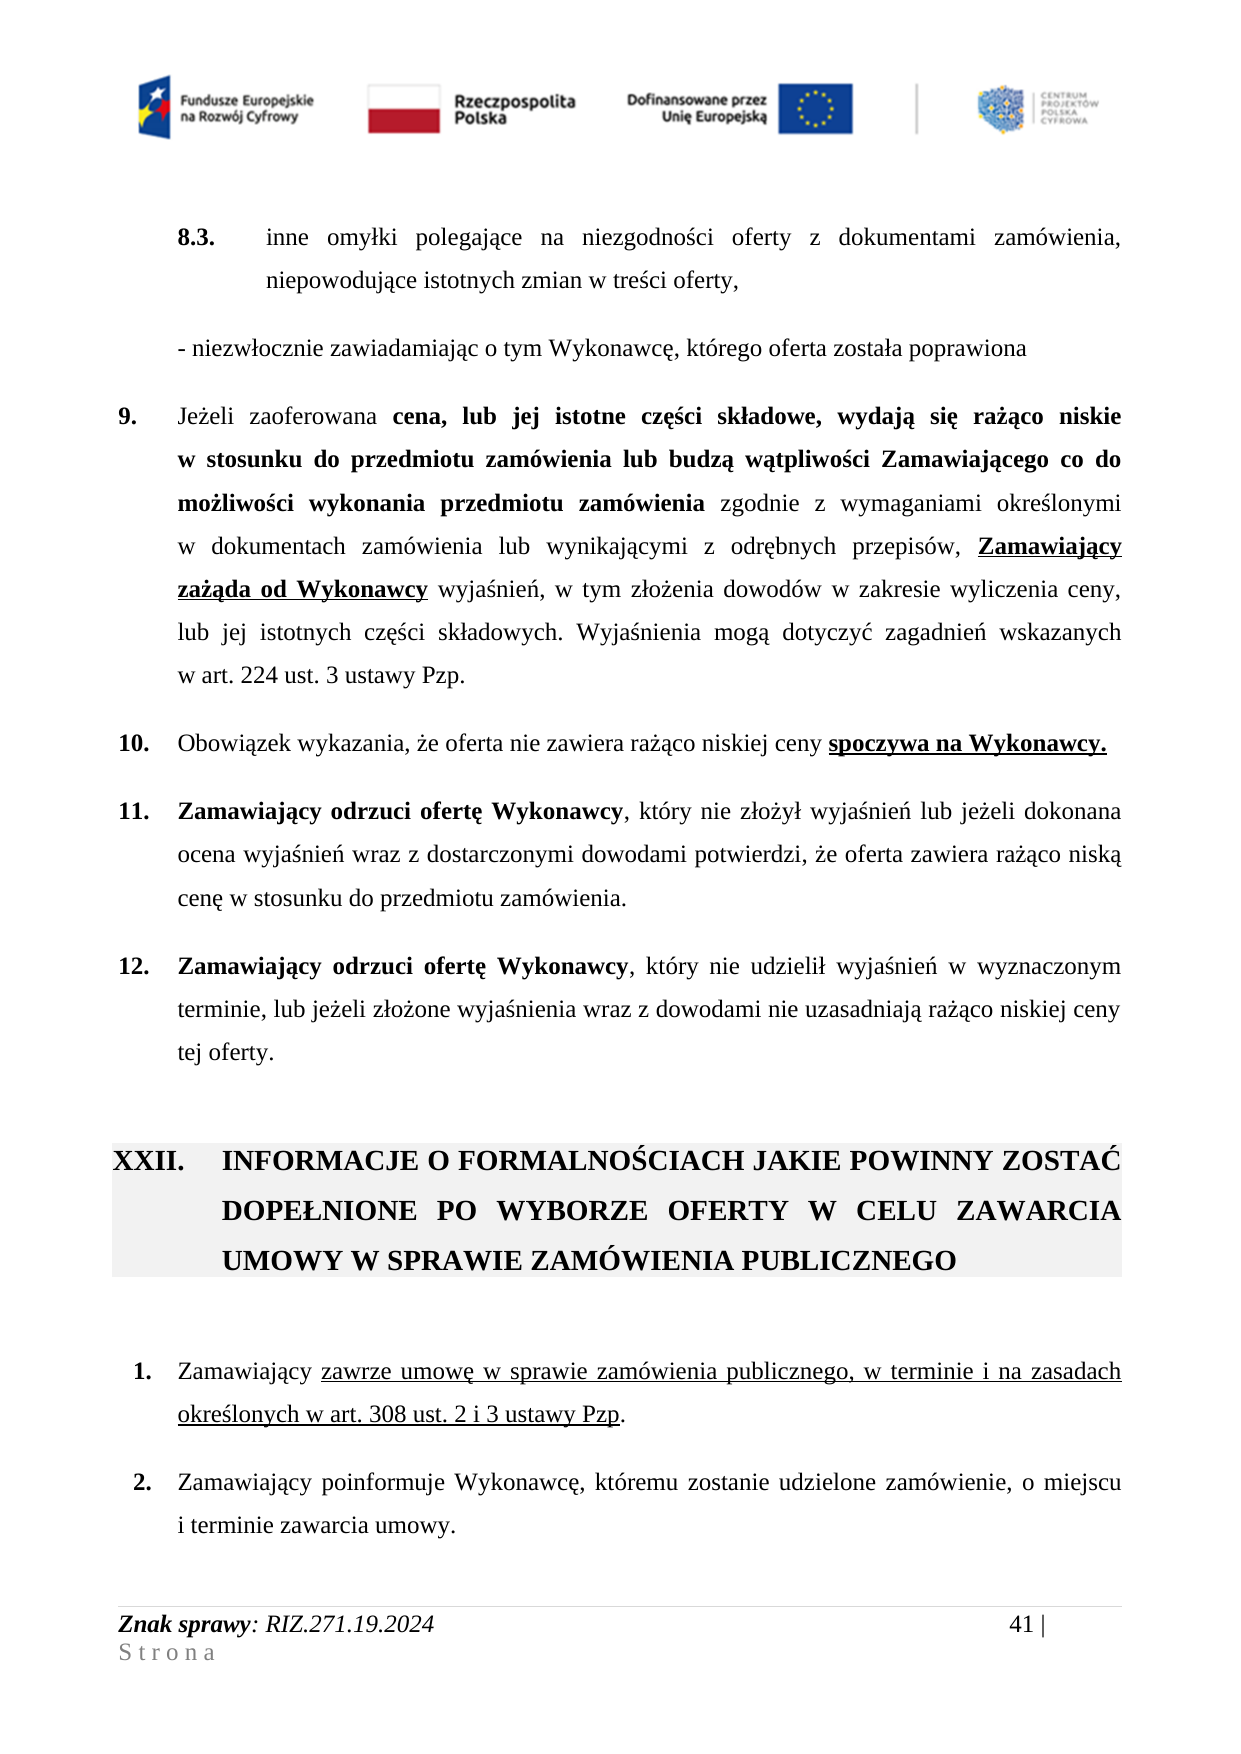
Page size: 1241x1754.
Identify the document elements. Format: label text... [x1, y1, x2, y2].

list Zamawiający poinformuje Wykonawcę, któremu zostanie udzielone zamówienie, o miejscu i terminie zawarcia umowy. [133, 1467, 1122, 1539]
picture [118, 54, 1130, 160]
subtitle INFORMACJE O FORMALNOŚCIACH JAKIE POWINNY ZOSTAĆ DOPEŁNIONE PO WYBORZE OFERTY W CELU ZAWARCIA UMOWY W SPRAWIE ZAMÓWIENIA PUBLICZNEGO [112, 1143, 1122, 1277]
list Obowiązek wykazania, że oferta nie zawiera rażąco niskiej ceny spoczywa na Wykonawcy. [118, 728, 1122, 757]
list Zamawiający odrzuci ofertę Wykonawcy, który nie udzielił wyjaśnień w wyznaczonym terminie, lub jeżeli złożone wyjaśnienia wraz z dowodami nie uzasadniają rażąco niskiej ceny tej oferty. [118, 951, 1122, 1066]
list Jeżeli zaoferowana cena, lub jej istotne części składowe, wydają się rażąco niskie w stosunku do przedmiotu zamówienia lub budzą wątpliwości Zamawiającego co do możliwości wykonania przedmiotu zamówienia zgodnie z wymaganiami określonymi w dokumentach zamówienia lub wynikającymi z odrębnych przepisów, Zamawiający zażąda od Wykonawcy wyjaśnień, w tym złożenia dowodów w zakresie wyliczenia ceny, lub jej istotnych części składowych. Wyjaśnienia mogą dotyczyć zagadnień wskazanych w art. 224 ust. 3 ustawy Pzp. [118, 401, 1122, 689]
text - niezwłocznie zawiadamiając o tym Wykonawcę, którego oferta została poprawiona [177, 333, 1122, 362]
list inne omyłki polegające na niezgodności oferty z dokumentami zamówienia, niepowodujące istotnych zmian w treści oferty, [177, 222, 1122, 294]
list Zamawiający odrzuci ofertę Wykonawcy, który nie złożył wyjaśnień lub jeżeli dokonana ocena wyjaśnień wraz z dostarczonymi dowodami potwierdzi, że oferta zawiera rażąco niską cenę w stosunku do przedmiotu zamówienia. [118, 796, 1122, 911]
list Zamawiający zawrze umowę w sprawie zamówienia publicznego, w terminie i na zasadach określonych w art. 308 ust. 2 i 3 ustawy Pzp. [133, 1356, 1122, 1428]
